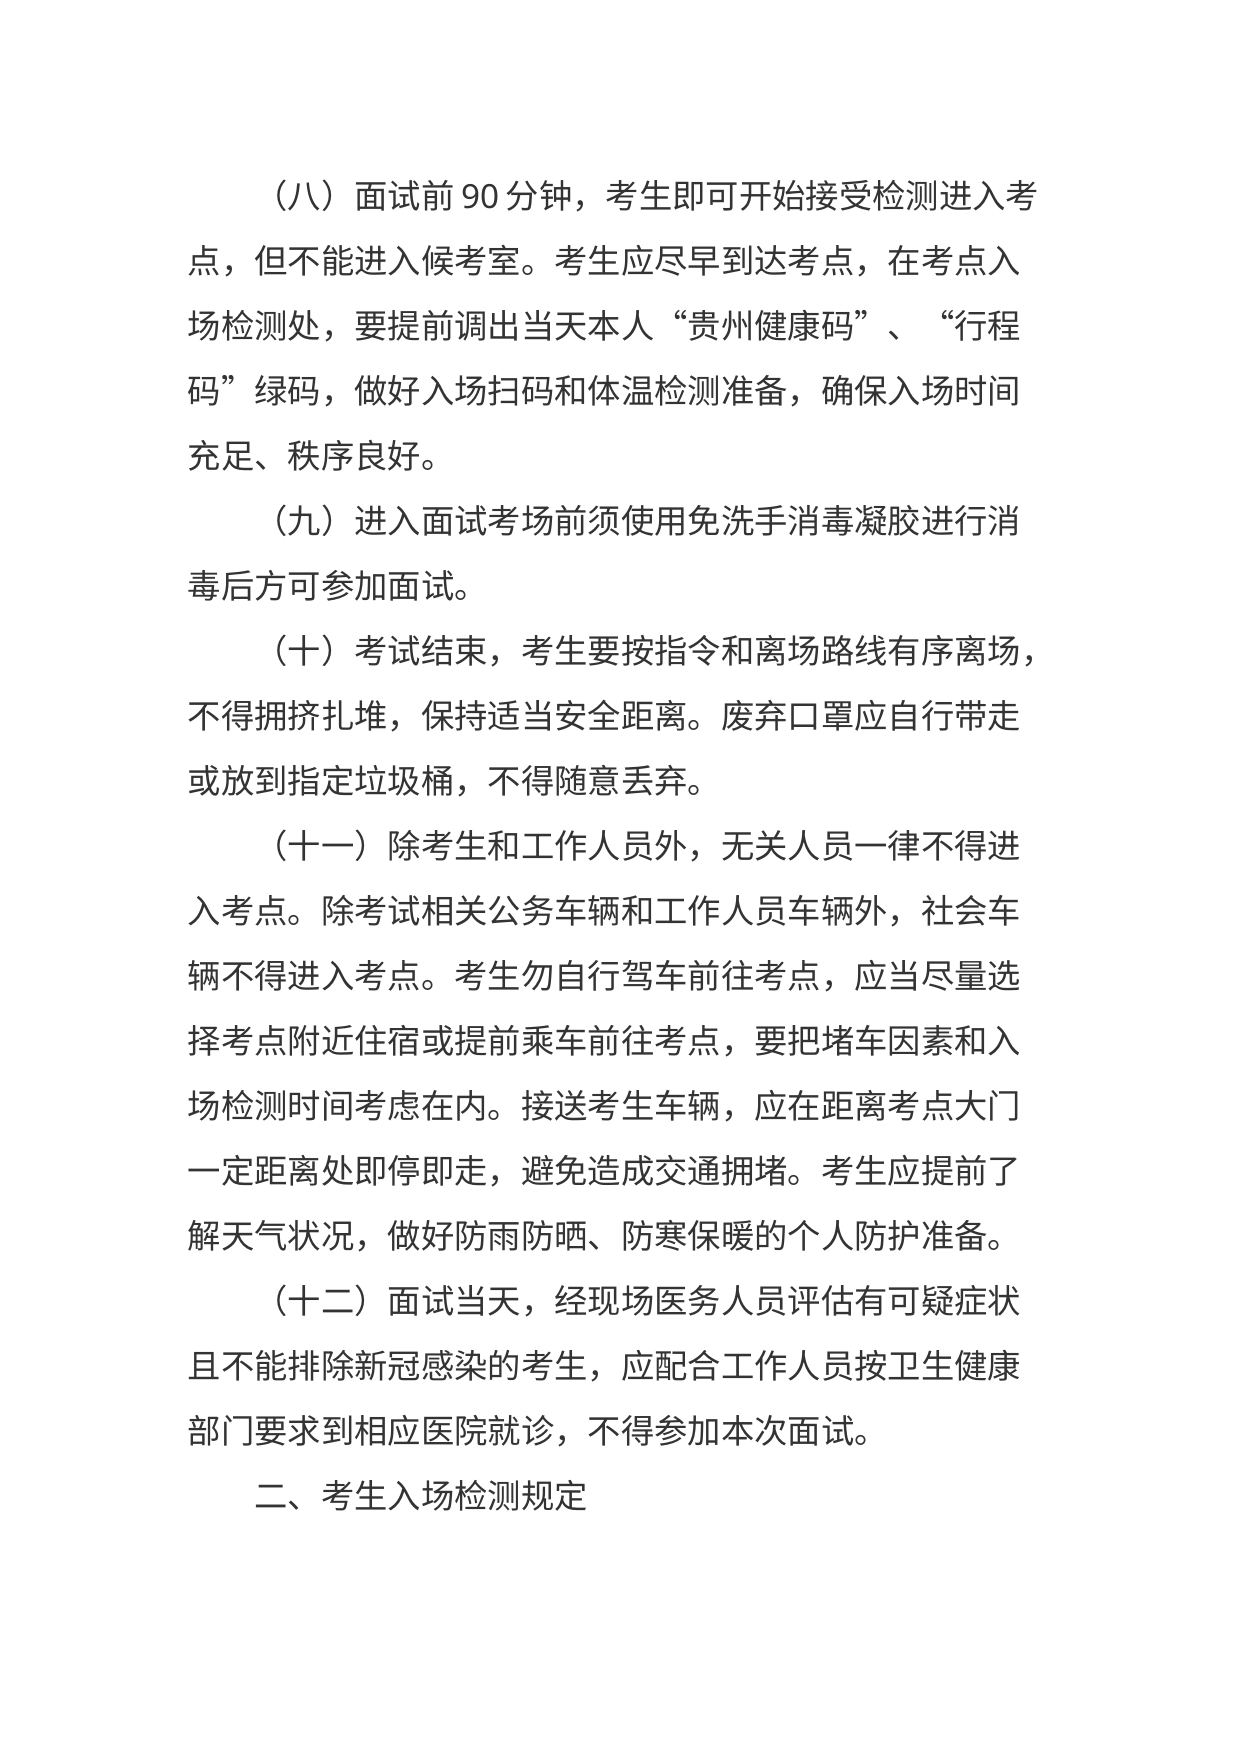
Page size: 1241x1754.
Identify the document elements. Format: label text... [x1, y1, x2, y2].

text （九）进入面试考场前须使用免洗手消毒凝胶进行消毒后方可参加面试。 [187, 487, 1053, 617]
text （十一）除考生和工作人员外，无关人员一律不得进入考点。除考试相关公务车辆和工作人员车辆外，社会车辆不得进入考点。考生勿自行驾车前往考点，应当尽量选择考点附近住宿或提前乘车前往考点，要把堵车因素和入场检测时间考虑在内。接送考生车辆，应在距离考点大门一定距离处即停即走，避免造成交通拥堵。考生应提前了解天气状况，做好防雨防晒、防寒保暖的个人防护准备。 [187, 812, 1053, 1267]
text （十）考试结束，考生要按指令和离场路线有序离场，不得拥挤扎堆，保持适当安全距离。废弃口罩应自行带走或放到指定垃圾桶，不得随意丢弃。 [187, 617, 1053, 812]
text （八）面试前90分钟，考生即可开始接受检测进入考点，但不能进入候考室。考生应尽早到达考点，在考点入场检测处，要提前调出当天本人“贵州健康码”、“行程码”绿码，做好入场扫码和体温检测准备，确保入场时间充足、秩序良好。 [187, 162, 1053, 487]
text 二、考生入场检测规定 [187, 1462, 1053, 1527]
text （十二）面试当天，经现场医务人员评估有可疑症状且不能排除新冠感染的考生，应配合工作人员按卫生健康部门要求到相应医院就诊，不得参加本次面试。 [187, 1267, 1053, 1462]
